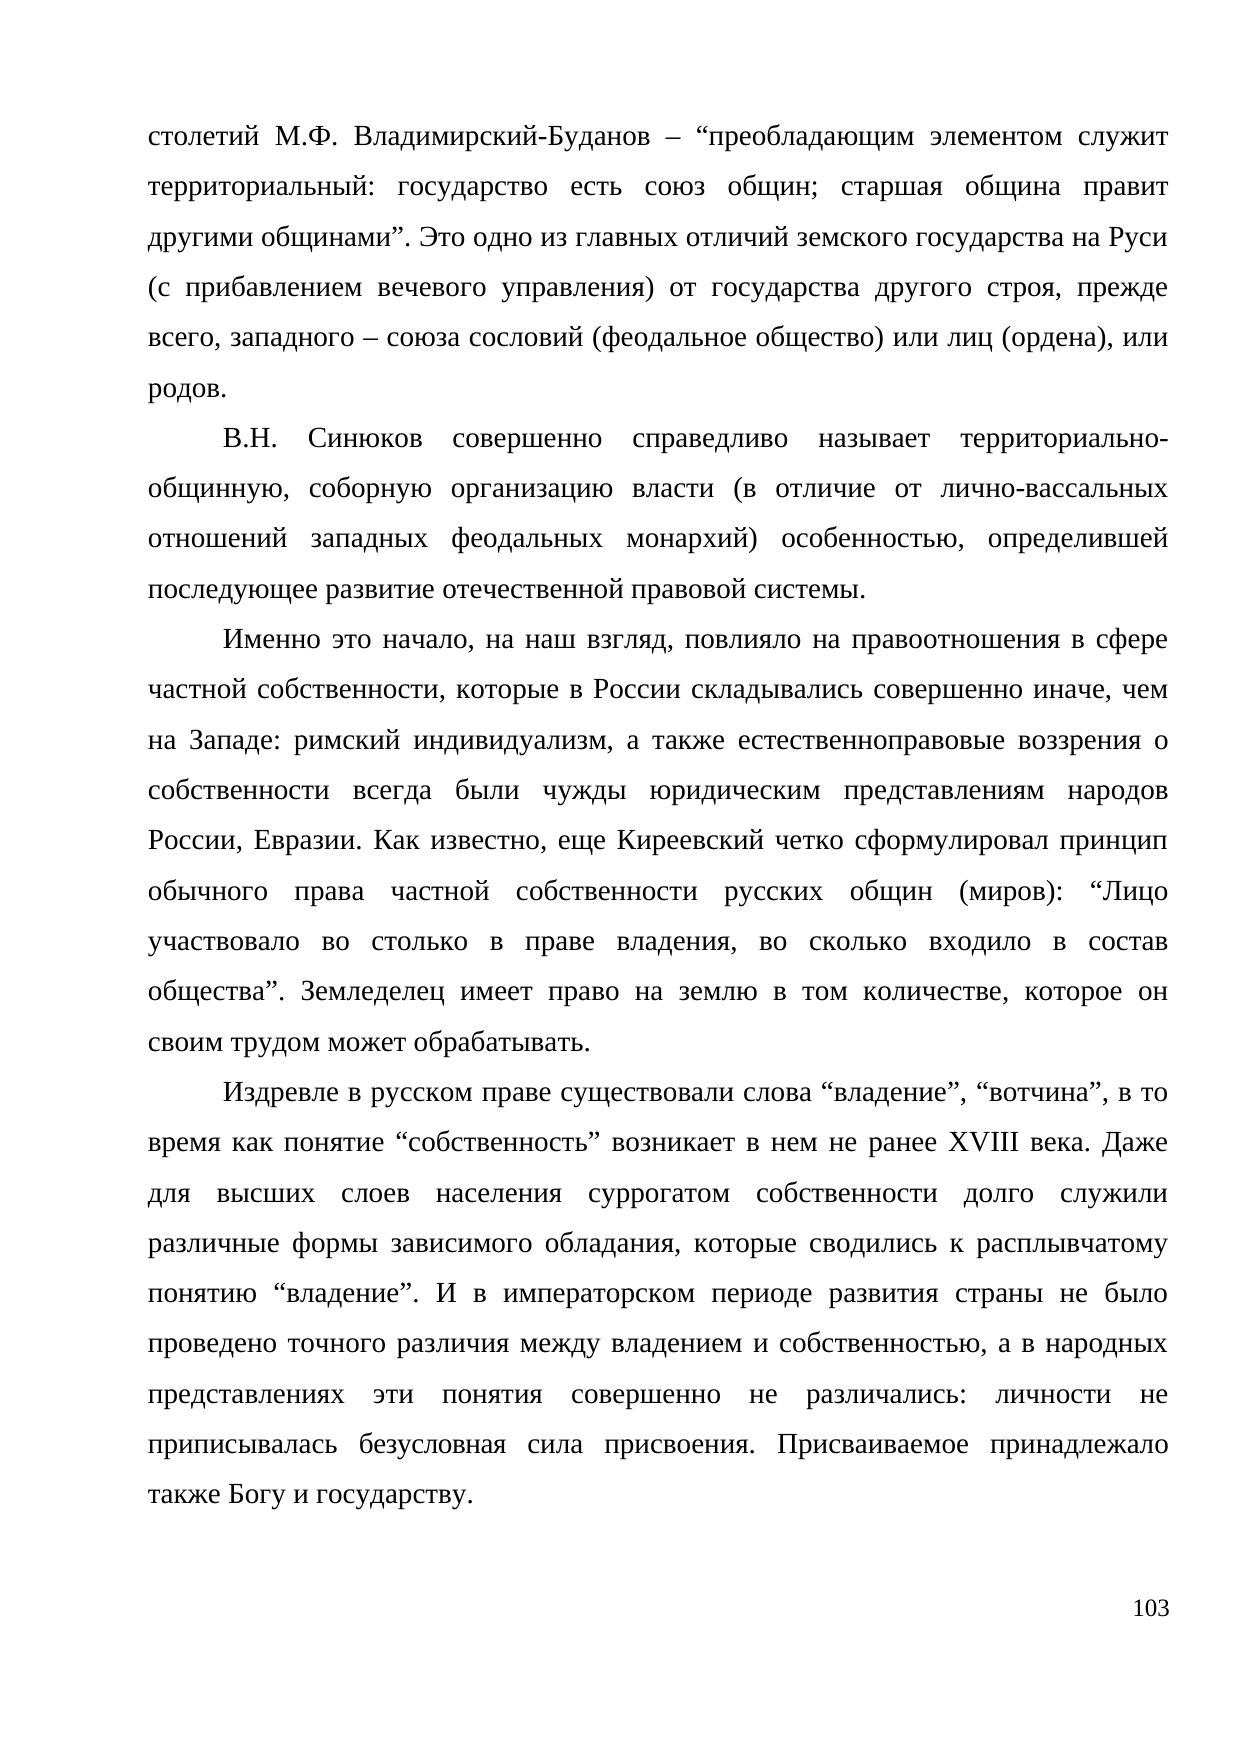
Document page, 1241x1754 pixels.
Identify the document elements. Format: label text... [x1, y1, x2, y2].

text В.Н. Синюков совершенно справедливо называет территориально-общинную, соборную организацию власти (в отличие от лично-вассальных отношений западных феодальных монархий) особенностью, определившей последующее развитие отечественной правовой системы. [148, 420, 1169, 604]
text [148, 118, 1169, 403]
text Издревле в русском праве существовали слова “владение”, “вотчина”, в то время как понятие “собственность” возникает в нем не ранее XVIII века. Даже для высших слоев населения суррогатом собственности долго служили различные формы зависимого обладания, которые сводились к расплывчатому понятию “владение”. И в императорском периоде развития страны не было проведено точного различия между владением и собственностью, а в народных представлениях эти понятия совершенно не различались: личности не приписывалась безусловная сила присвоения. Присваиваемое принадлежало также Богу и государству. [148, 1074, 1169, 1510]
text Именно это начало, на наш взгляд, повлияло на правоотношения в сфере частной собственности, которые в России складывались совершенно иначе, чем на Западе: римский индивидуализм, а также естественноправовые воззрения о собственности всегда были чужды юридическим представлениям народов России, Евразии. Как известно, еще Киреевский четко сформулировал принцип обычного права частной собственности русских общин (миров): “Лицо участвовало во столько в праве владения, во сколько входило в состав общества”. Земледелец имеет право на землю в том количестве, которое он своим трудом может обрабатывать. [148, 621, 1169, 1057]
